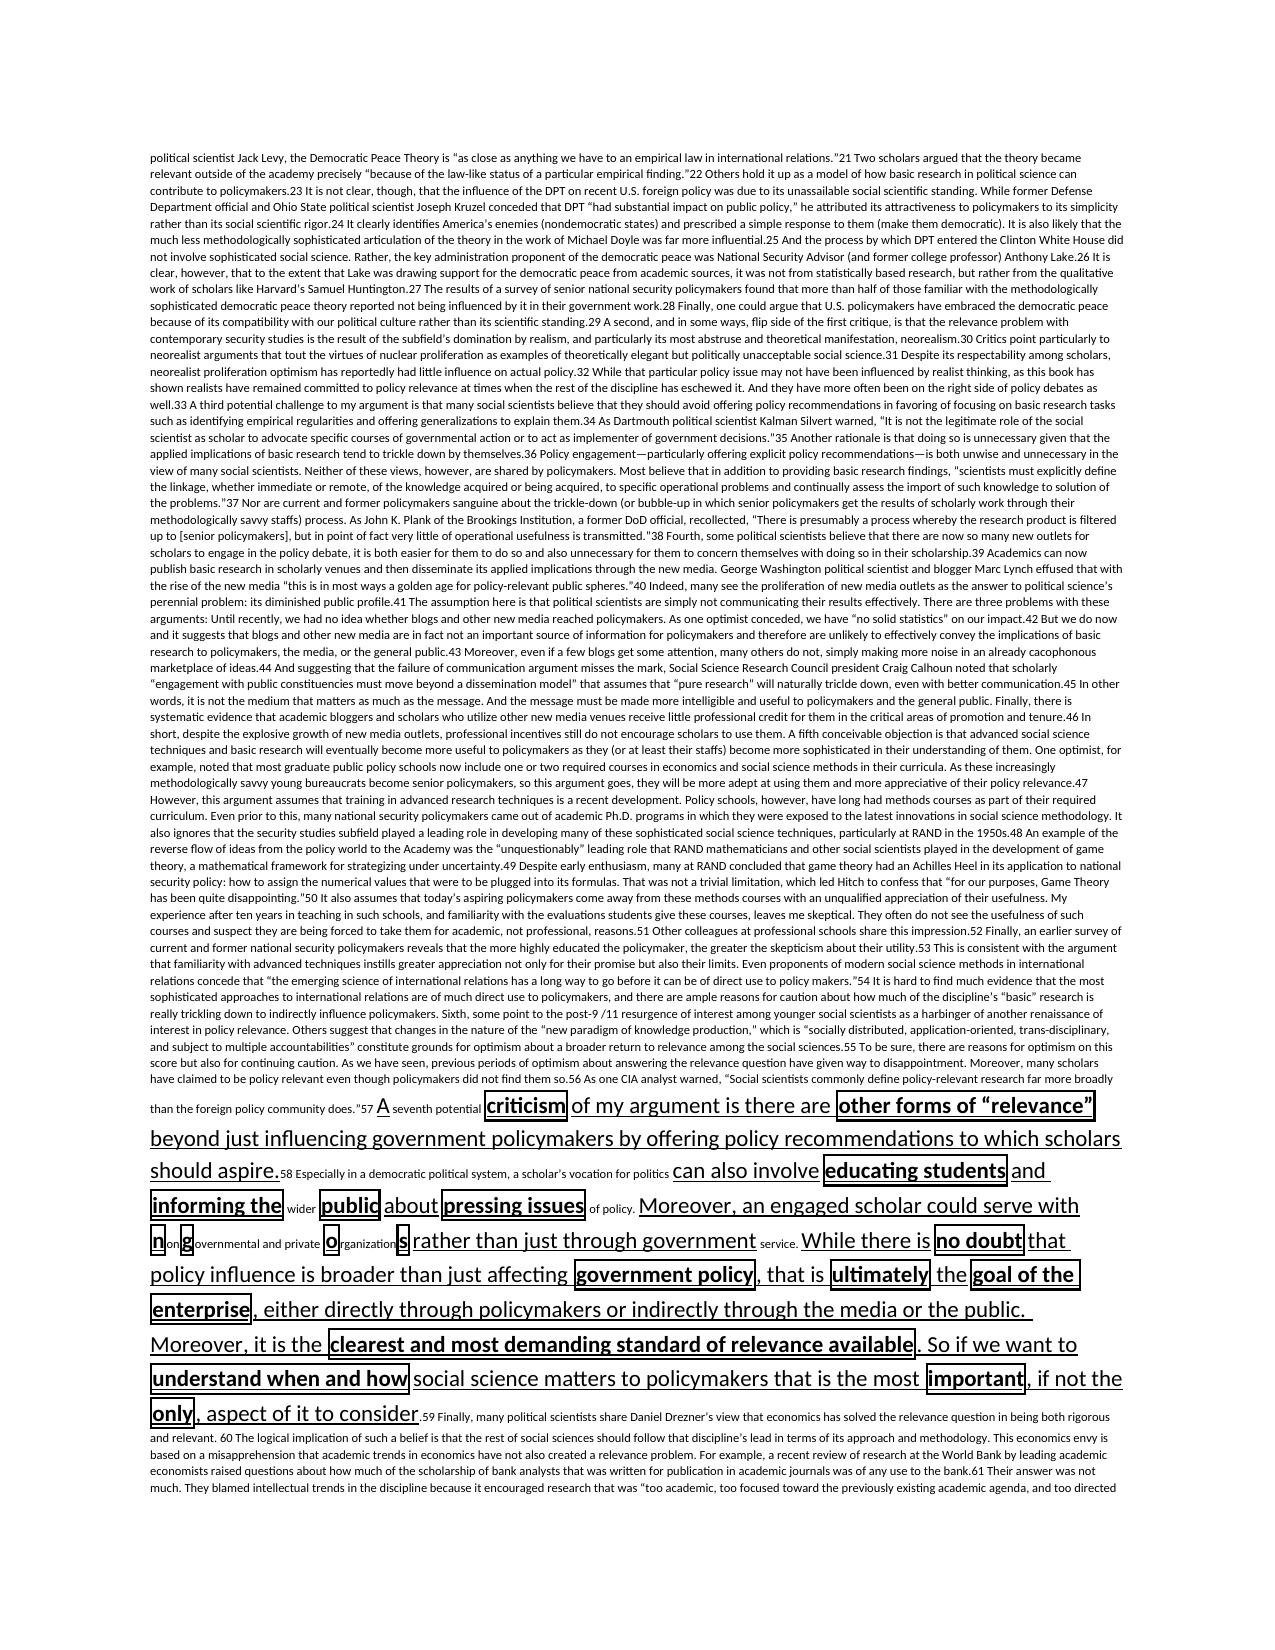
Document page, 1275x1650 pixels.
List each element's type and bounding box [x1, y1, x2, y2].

text [150, 150, 1125, 1495]
